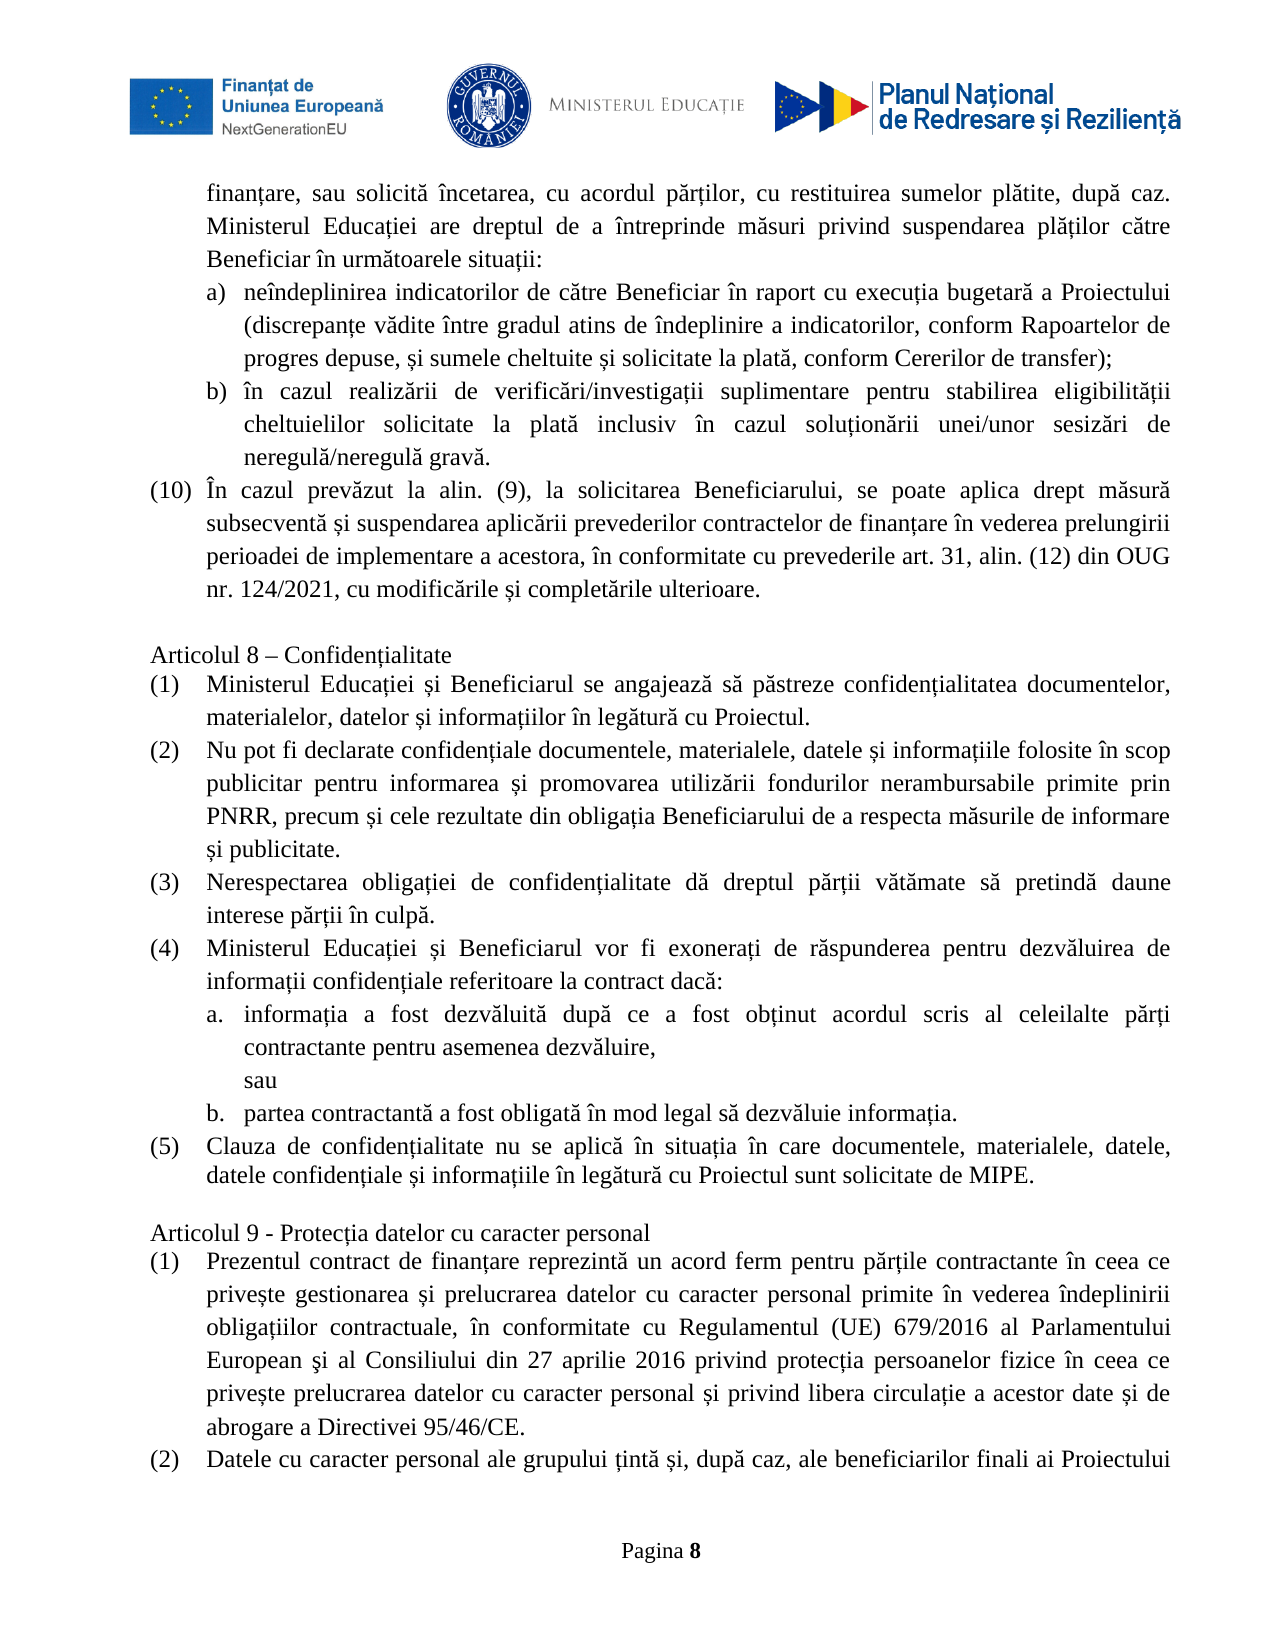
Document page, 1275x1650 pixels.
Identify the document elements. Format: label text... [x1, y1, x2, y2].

list În cazul prevăzut la alin. (9), la solicitarea Beneficiarului, se poate aplica drept măsură subsecventă și suspendarea aplicării prevederilor contractelor de finanțare în vederea prelungirii perioadei de implementare a acestora, în conformitate cu prevederile art. 31, alin. (12) din OUG nr. 124/2021, cu modificările și completările ulterioare. [150, 475, 1172, 603]
text (1) Prezentul contract de finanțare reprezintă un acord ferm pentru părțile contractante în ceea ce privește gestionarea și prelucrarea datelor cu caracter personal primite în vederea îndeplinirii obligațiilor contractuale, în conformitate cu Regulamentul (UE) 679/2016 al Parlamentului European şi al Consiliului din 27 aprilie 2016 privind protecția persoanelor fizice în ceea ce privește prelucrarea datelor cu caracter personal și privind libera circulație a acestor date și de abrogare a Directivei 95/46/CE. [150, 1246, 1172, 1440]
picture [445, 62, 746, 148]
list partea contractantă a fost obligată în mod legal să dezvăluie informația. [206, 1098, 1172, 1127]
text Articolul 8 – Confidențialitate [150, 640, 1172, 669]
text Articolul 9 - Protecția datelor cu caracter personal [150, 1218, 1172, 1246]
list Ministerul Educației și Beneficiarul se angajează să păstreze confidențialitatea documentelor, materialelor, datelor și informațiilor în legătură cu Proiectul. [150, 669, 1172, 731]
list Clauza de confidențialitate nu se aplică în situația în care documentele, materialele, datele, datele confidențiale și informațiile în legătură cu Proiectul sunt solicitate de MIPE. [150, 1131, 1172, 1189]
list în cazul realizării de verificări/investigații suplimentare pentru stabilirea eligibilității cheltuielilor solicitate la plată inclusiv în cazul soluționării unei/unor sesizări de neregulă/neregulă gravă. [206, 376, 1172, 471]
text sau [244, 1065, 1172, 1094]
picture [768, 74, 1185, 140]
list Ministerul Educației și Beneficiarul vor fi exonerați de răspunderea pentru dezvăluirea de informații confidențiale referitoare la contract dacă: [150, 933, 1172, 995]
list informația a fost dezvăluită după ce a fost obținut acordul scris al celeilalte părți contractante pentru asemenea dezvăluire, [206, 999, 1172, 1061]
list Nerespectarea obligației de confidențialitate dă dreptul părții vătămate să pretindă daune interese părții în culpă. [150, 867, 1172, 929]
list Nu pot fi declarate confidențiale documentele, materialele, datele și informațiile folosite în scop publicitar pentru informarea și promovarea utilizării fondurilor nerambursabile primite prin PNRR, precum și cele rezultate din obligația Beneficiarului de a respecta măsurile de informare și publicitate. [150, 735, 1172, 863]
picture [127, 67, 384, 140]
list neîndeplinirea indicatorilor de către Beneficiar în raport cu execuția bugetară a Proiectului (discrepanțe vădite între gradul atins de îndeplinire a indicatorilor, conform Rapoartelor de progres depuse, și sumele cheltuite și solicitate la plată, conform Cererilor de transfer); [206, 277, 1172, 372]
